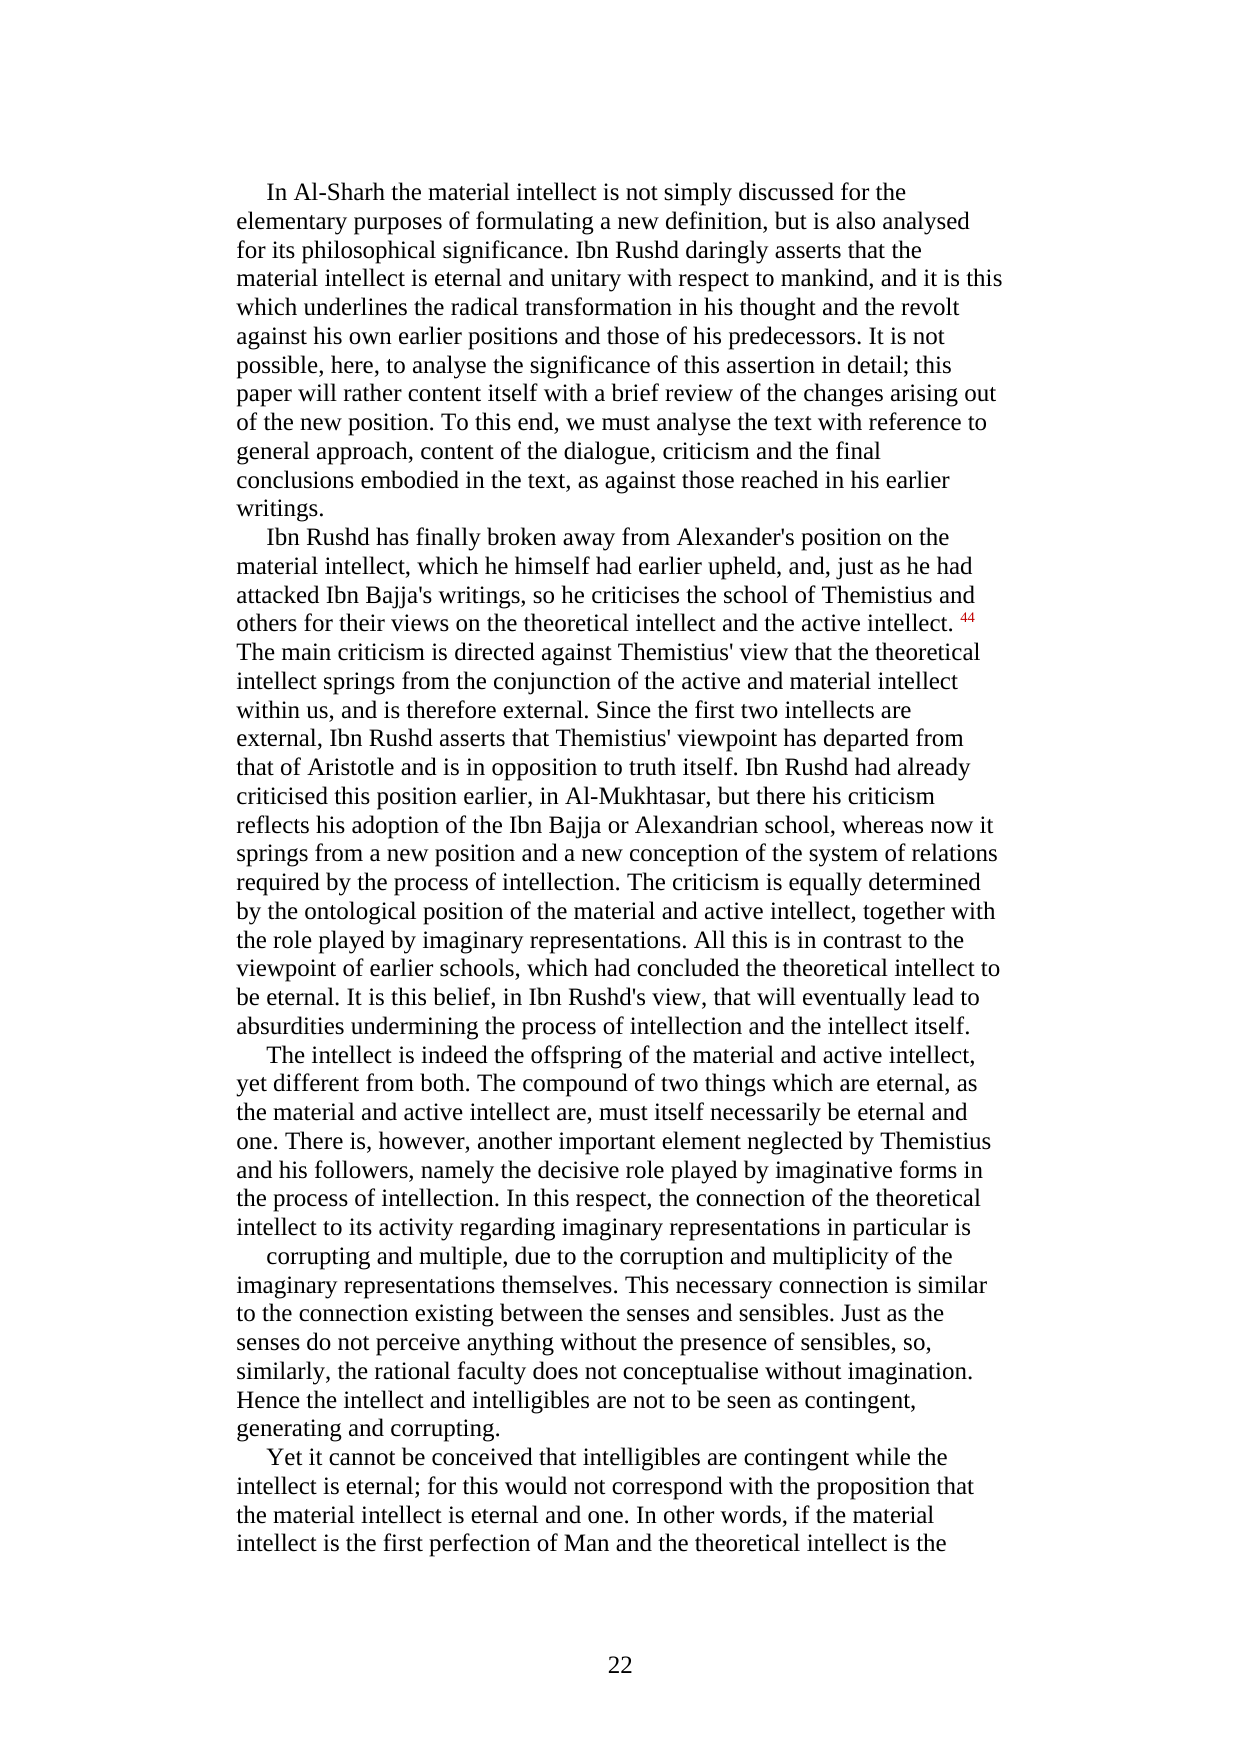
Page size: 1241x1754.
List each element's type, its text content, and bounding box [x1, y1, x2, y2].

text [236, 1442, 1004, 1557]
text corrupting and multiple, due to the corruption and multiplicity of the imaginary representations themselves. This necessary connection is similar to the connection existing between the senses and sensibles. Just as the senses do not perceive anything without the presence of sensibles, so, similarly, the rational faculty does not conceptualise without imagination. Hence the intellect and intelligibles are not to be seen as contingent, generating and corrupting. [236, 1241, 1004, 1442]
text Ibn Rushd has finally broken away from Alexander's position on the material intellect, which he himself had earlier upheld, and, just as he had attacked Ibn Bajja's writings, so he criticises the school of Themistius and others for their views on the theoretical intellect and the active intellect. 44 The main criticism is directed against Themistius' view that the theoretical intellect springs from the conjunction of the active and material intellect within us, and is therefore external. Since the first two intellects are external, Ibn Rushd asserts that Themistius' viewpoint has departed from that of Aristotle and is in opposition to truth itself. Ibn Rushd had already criticised this position earlier, in Al-Mukhtasar, but there his criticism reflects his adoption of the Ibn Bajja or Alexandrian school, whereas now it springs from a new position and a new conception of the system of relations required by the process of intellection. The criticism is equally determined by the ontological position of the material and active intellect, together with the role played by imaginary representations. All this is in contrast to the viewpoint of earlier schools, which had concluded the theoretical intellect to be eternal. It is this belief, in Ibn Rushd's view, that will eventually lead to absurdities undermining the process of intellection and the intellect itself. [236, 522, 1004, 1040]
text In Al-Sharh the material intellect is not simply discussed for the elementary purposes of formulating a new definition, but is also analysed for its philosophical significance. Ibn Rushd daringly asserts that the material intellect is eternal and unitary with respect to mankind, and it is this which underlines the radical transformation in his thought and the revolt against his own earlier positions and those of his predecessors. It is not possible, here, to analyse the significance of this assertion in detail; this paper will rather content itself with a brief review of the changes arising out of the new position. To this end, we must analyse the text with reference to general approach, content of the dialogue, criticism and the final conclusions embodied in the text, as against those reached in his earlier writings. [236, 177, 1004, 522]
text The intellect is indeed the offspring of the material and active intellect, yet different from both. The compound of two things which are eternal, as the material and active intellect are, must itself necessarily be eternal and one. There is, however, another important element neglected by Themistius and his followers, namely the decisive role played by imaginative forms in the process of intellection. In this respect, the connection of the theoretical intellect to its activity regarding imaginary representations in particular is [236, 1040, 1004, 1241]
